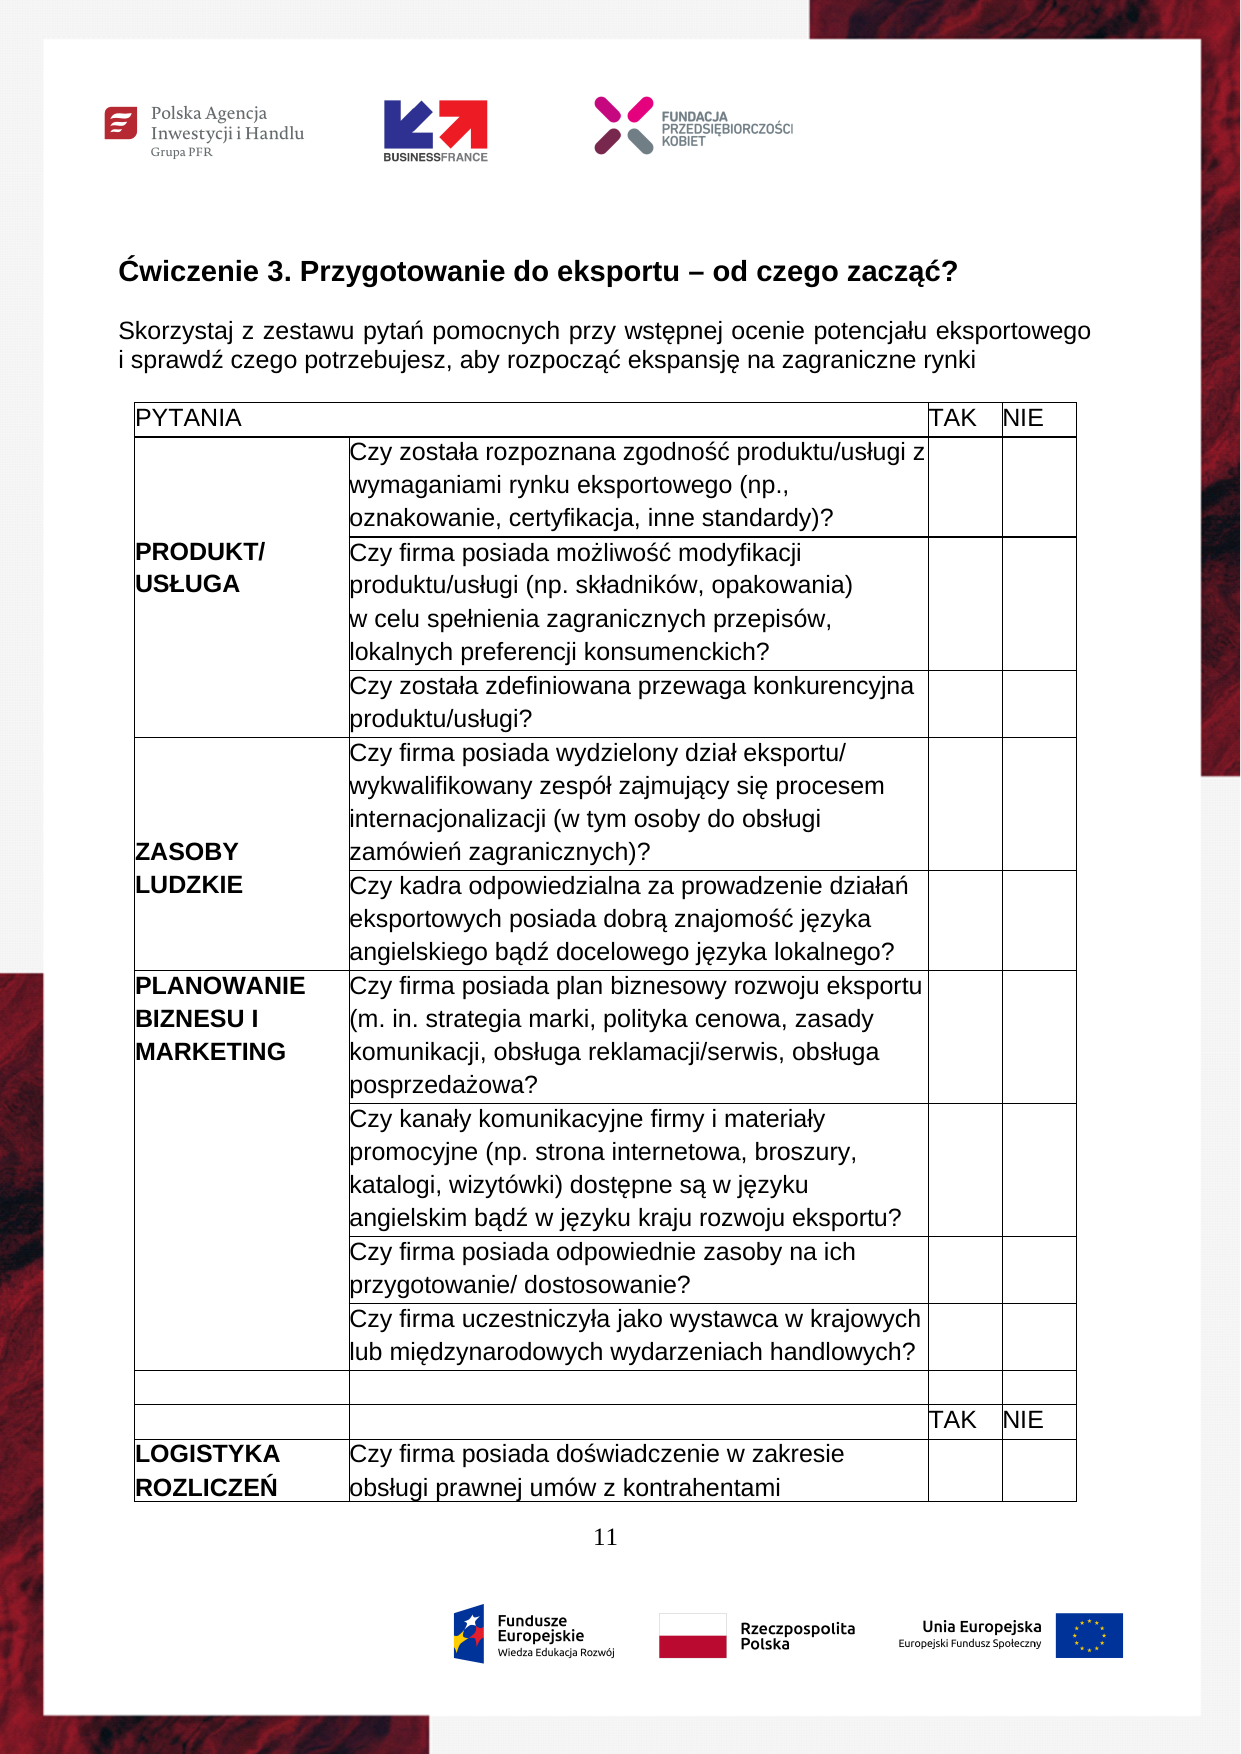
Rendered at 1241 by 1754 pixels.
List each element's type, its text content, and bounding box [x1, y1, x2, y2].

text Skorzystaj z zestawu pytań pomocnych przy wstępnej ocenie potencjału eksportowego i sprawdź czego potrzebujesz, aby rozpocząć ekspansję na zagraniczne rynki [118, 316, 1093, 373]
table_cell [1003, 1104, 1076, 1236]
table_cell [1003, 1304, 1076, 1370]
table_cell Czy została rozpoznana zgodność produktu/usługi z wymaganiami rynku eksportowego (np., oznakowanie, certyfikacja, inne standardy)? [350, 438, 928, 536]
table_cell [1003, 738, 1076, 870]
table_cell Czy kadra odpowiedzialna za prowadzenie działań eksportowych posiada dobrą znajomość języka angielskiego bądź docelowego języka lokalnego? [350, 871, 928, 970]
table_cell [929, 1371, 1002, 1404]
table_cell Czy firma posiada odpowiednie zasoby na ich przygotowanie/ dostosowanie? [350, 1237, 928, 1303]
table_cell TAK [929, 1405, 1002, 1438]
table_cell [135, 1440, 349, 1501]
table_cell Czy została zdefiniowana przewaga konkurencyjna produktu/usługi? [350, 671, 928, 737]
table_cell PRODUKT/ USŁUGA [135, 438, 349, 737]
table_cell PLANOWANIE BIZNESU I MARKETING [135, 971, 349, 1370]
table_cell [929, 671, 1002, 737]
table_cell Czy firma uczestniczyła jako wystawca w krajowych lub międzynarodowych wydarzeniach handlowych? [350, 1304, 928, 1370]
table_cell [929, 971, 1002, 1103]
table_cell [929, 871, 1002, 970]
table_cell [1003, 1237, 1076, 1303]
table_cell [350, 1405, 928, 1438]
table_cell [929, 738, 1002, 870]
table_cell [135, 1405, 349, 1438]
table_cell [929, 1237, 1002, 1303]
table_cell [929, 1104, 1002, 1236]
text Ćwiczenie 3. Przygotowanie do eksportu – od czego zacząć? [118, 254, 1093, 287]
table_cell NIE [1003, 1405, 1076, 1438]
table_cell [929, 538, 1002, 669]
table_cell Czy firma posiada możliwość modyfikacji produktu/usługi (np. składników, opakowania) w celu spełnienia zagranicznych przepisów, lokalnych preferencji konsumenckich? [350, 538, 928, 669]
table_cell [929, 1304, 1002, 1370]
table_cell [1003, 1440, 1076, 1501]
table_cell [1003, 1371, 1076, 1404]
table_cell [1003, 538, 1076, 669]
table_cell [135, 1371, 349, 1404]
table_cell Czy firma posiada plan biznesowy rozwoju eksportu (m. in. strategia marki, polityka cenowa, zasady komunikacji, obsługa reklamacji/serwis, obsługa posprzedażowa? [350, 971, 928, 1103]
table_header PYTANIA [135, 403, 928, 436]
table_header TAK [929, 403, 1002, 436]
table_cell Czy firma posiada wydzielony dział eksportu/ wykwalifikowany zespół zajmujący się procesem internacjonalizacji (w tym osoby do obsługi zamówień zagranicznych)? [350, 738, 928, 870]
table_cell [1003, 438, 1076, 536]
table_cell ZASOBY LUDZKIE [135, 738, 349, 970]
picture [0, 0, 1241, 1754]
table_header NIE [1003, 403, 1076, 436]
table_cell [350, 1371, 928, 1404]
table_cell [929, 1440, 1002, 1501]
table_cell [350, 1440, 928, 1501]
table_cell [1003, 971, 1076, 1103]
table_cell Czy kanały komunikacyjne firmy i materiały promocyjne (np. strona internetowa, broszury, katalogi, wizytówki) dostępne są w języku angielskim bądź w języku kraju rozwoju eksportu? [350, 1104, 928, 1236]
table_cell [1003, 671, 1076, 737]
table_cell [929, 438, 1002, 536]
table_cell [1003, 871, 1076, 970]
